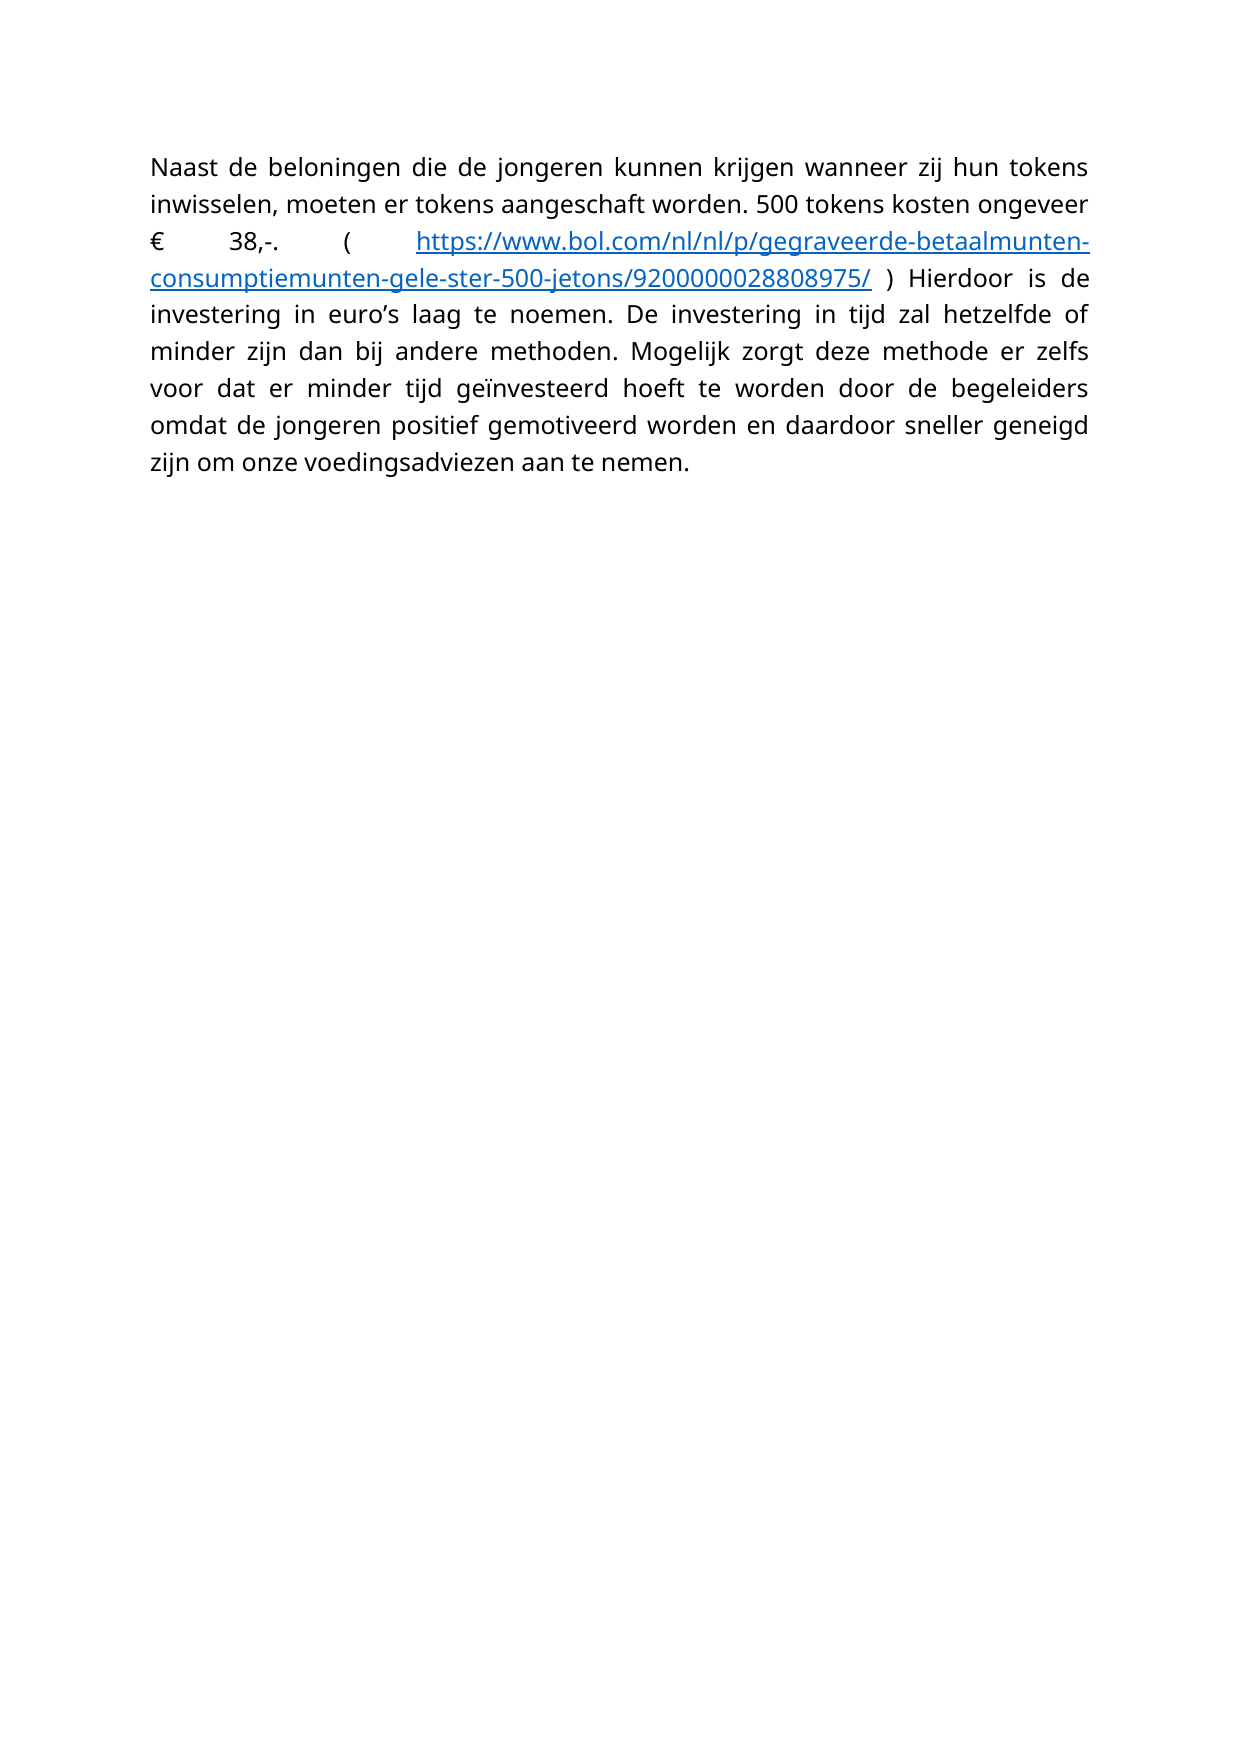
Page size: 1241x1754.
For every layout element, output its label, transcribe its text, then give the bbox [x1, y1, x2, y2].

text Naast de beloningen die de jongeren kunnen krijgen wanneer zij hun tokens inwisselen, moeten er tokens aangeschaft worden. 500 tokens kosten ongeveer € 38,-. ( https://www.bol.com/nl/nl/p/gegraveerde-betaalmunten-consumptiemunten-gele-ster-500-jetons/9200000028808975/ ) Hierdoor is de investering in euro’s laag te noemen. De investering in tijd zal hetzelfde of minder zijn dan bij andere methoden. Mogelijk zorgt deze methode er zelfs voor dat er minder tijd geïnvesteerd hoeft te worden door de begeleiders omdat de jongeren positief gemotiveerd worden en daardoor sneller geneigd zijn om onze voedingsadviezen aan te nemen. [150, 150, 1090, 478]
